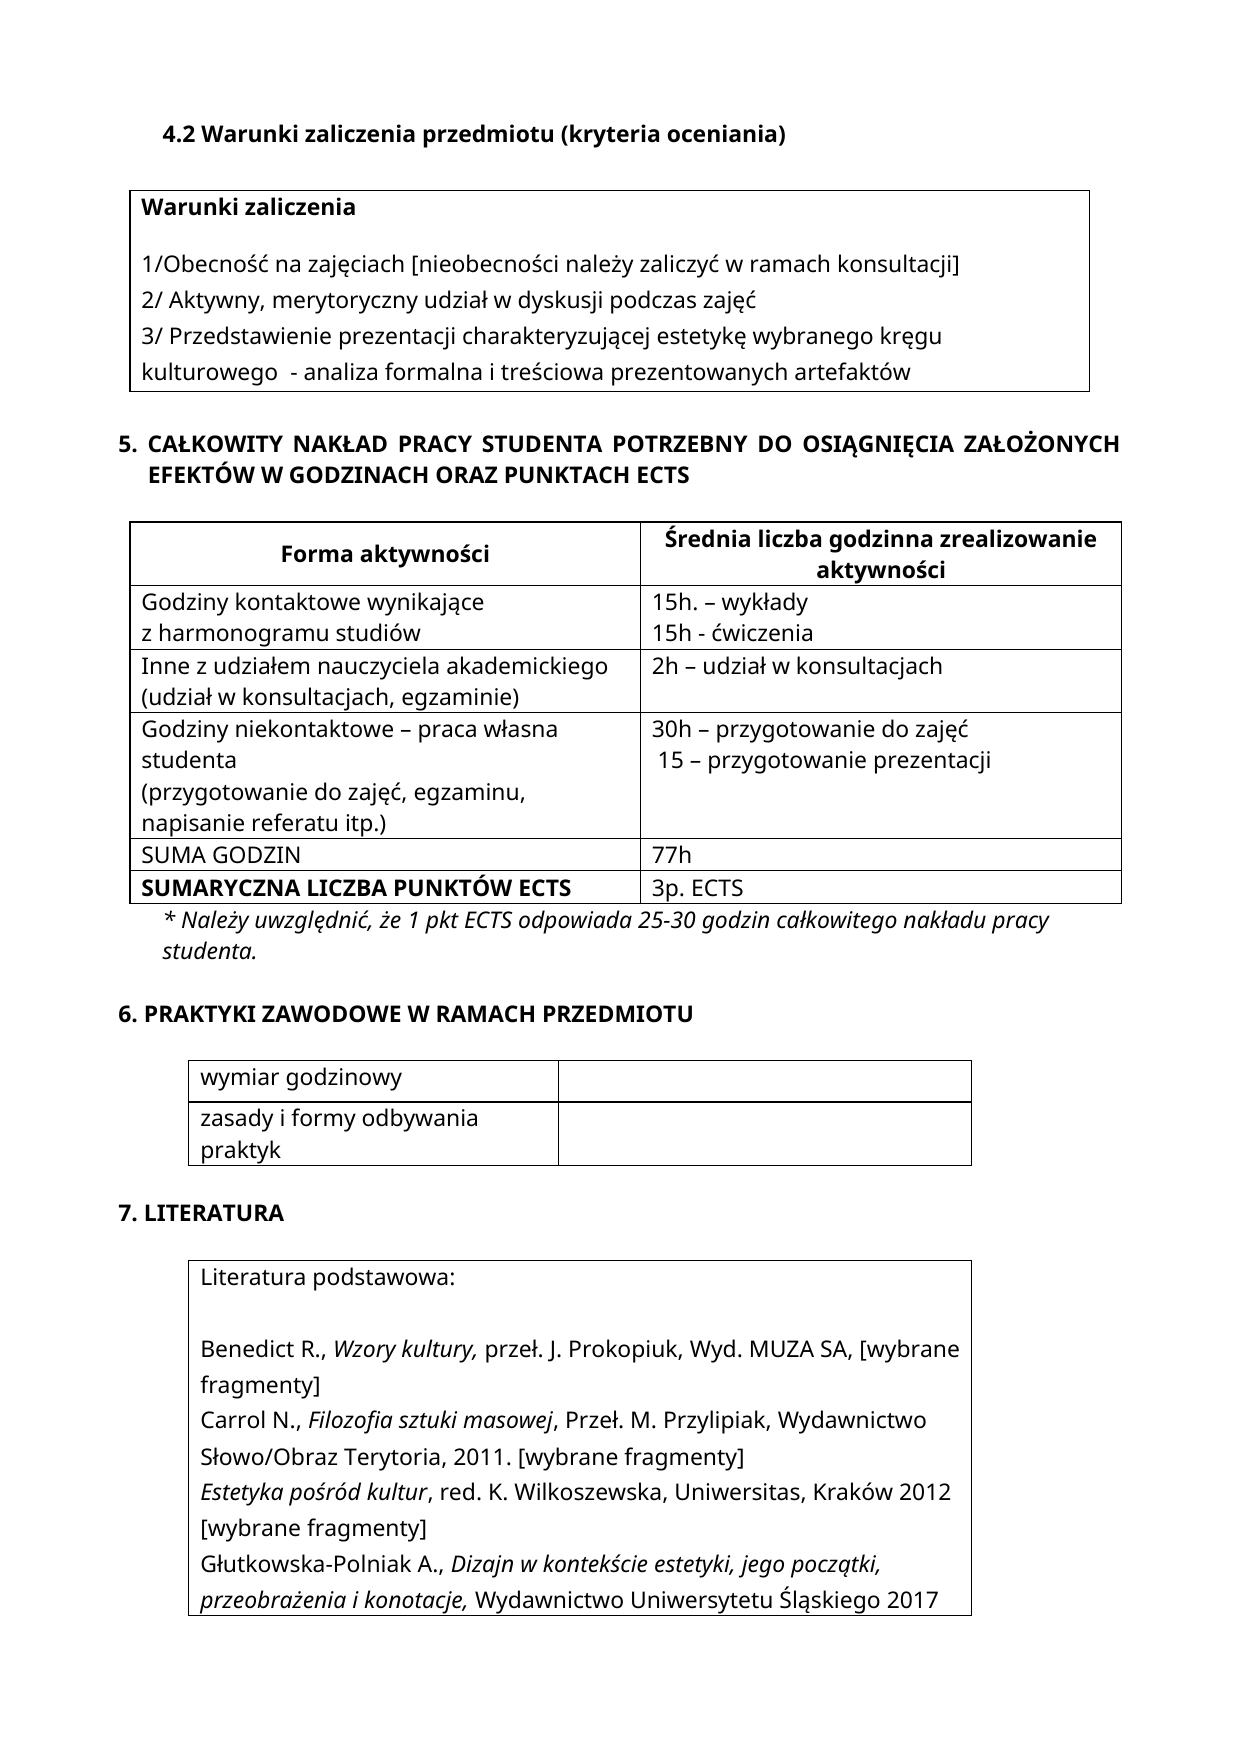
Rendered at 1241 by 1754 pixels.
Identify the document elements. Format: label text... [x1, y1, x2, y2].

text 4.2 Warunki zaliczenia przedmiotu (kryteria oceniania) [162, 118, 1122, 149]
table_cell 3p. ECTS [641, 871, 1121, 903]
table_header wymiar godzinowy [189, 1061, 558, 1101]
text 6. PRAKTYKI ZAWODOWE W RAMACH PRZEDMIOTU [118, 997, 1122, 1029]
table_header [559, 1061, 971, 1101]
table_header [189, 1261, 971, 1615]
table_cell zasady i formy odbywania praktyk [189, 1103, 558, 1165]
table_cell Godziny kontaktowe wynikające z harmonogramu studiów [131, 586, 640, 648]
text * Należy uwzględnić, że 1 pkt ECTS odpowiada 25-30 godzin całkowitego nakładu pracy studenta. [162, 904, 1122, 966]
table_cell Godziny niekontaktowe – praca własna studenta (przygotowanie do zajęć, egzaminu, napisanie referatu itp.) [131, 713, 640, 838]
table_cell 2h – udział w konsultacjach [641, 650, 1121, 712]
table_header Średnia liczba godzinna zrealizowanie aktywności [641, 523, 1121, 585]
text 5. CAŁKOWITY NAKŁAD PRACY STUDENTA POTRZEBNY DO OSIĄGNIĘCIA ZAŁOŻONYCH EFEKTÓW W GODZINACH ORAZ PUNKTACH ECTS [118, 428, 1122, 490]
table_cell 15h. – wykłady 15h - ćwiczenia [641, 586, 1121, 648]
table_cell Inne z udziałem nauczyciela akademickiego (udział w konsultacjach, egzaminie) [131, 650, 640, 712]
table_header Forma aktywności [131, 523, 640, 585]
table_cell [559, 1103, 971, 1165]
table_cell 30h – przygotowanie do zajęć 15 – przygotowanie prezentacji [641, 713, 1121, 838]
table_cell SUMA GODZIN [131, 839, 640, 870]
text 7. LITERATURA [118, 1197, 1122, 1228]
table_cell SUMARYCZNA LICZBA PUNKTÓW ECTS [131, 871, 640, 903]
table_cell 77h [641, 839, 1121, 870]
table_header Warunki zaliczenia 1/Obecność na zajęciach [nieobecności należy zaliczyć w ramach konsultacji] 2/ Aktywny, merytoryczny udział w dyskusji podczas zajęć 3/ Przedstawienie prezentacji charakteryzującej estetykę wybranego kręgu kulturowego - analiza formalna i treściowa prezentowanych artefaktów [131, 191, 1089, 391]
